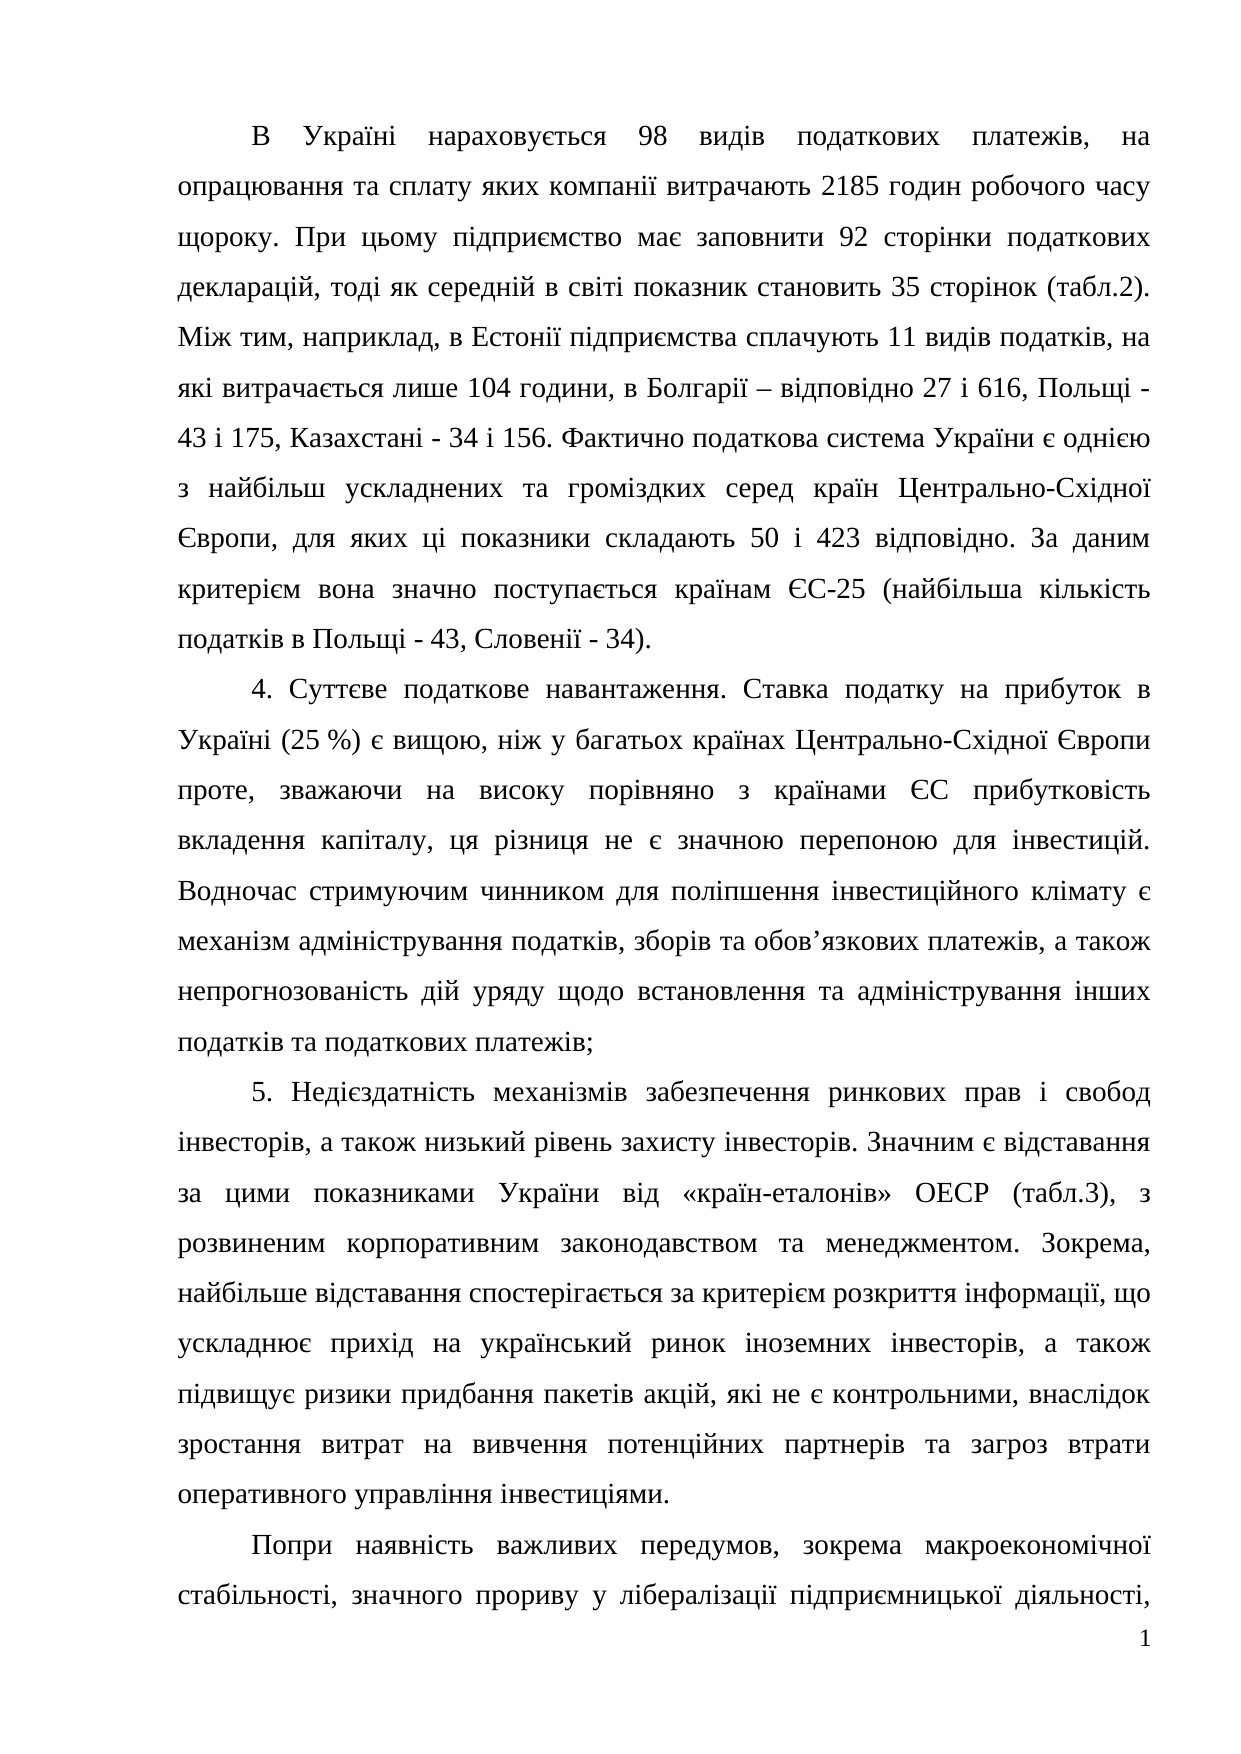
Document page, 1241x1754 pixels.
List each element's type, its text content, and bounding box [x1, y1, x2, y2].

text В Україні нараховується 98 видів податкових платежів, на опрацювання та сплату яких компанії витрачають 2185 годин робочого часу щороку. При цьому підприємство має заповнити 92 сторінки податкових декларацій, тоді як середній в світі показник становить 35 сторінок (табл.2). Між тим, наприклад, в Естонії підприємства сплачують 11 видів податків, на які витрачається лише 104 години, в Болгарії – відповідно 27 і 616, Польщі - 43 і 175, Казахстані - 34 і 156. Фактично податкова система України є однією з найбільш ускладнених та громіздких серед країн Центрально-Східної Європи, для яких ці показники складають 50 і 423 відповідно. За даним критерієм вона значно поступається країнам ЄС-25 (найбільша кількість податків в Польщі - 43, Словенії - 34). [177, 118, 1152, 655]
text 4. Суттєве податкове навантаження. Ставка податку на прибуток в Україні (25 %) є вищою, ніж у багатьох країнах Центрально-Східної Європи проте, зважаючи на високу порівняно з країнами ЄС прибутковість вкладення капіталу, ця різниця не є значною перепоною для інвестицій. Водночас стримуючим чинником для поліпшення інвестиційного клімату є механізм адміністрування податків, зборів та обов’язкових платежів, а також непрогнозованість дій уряду щодо встановлення та адміністрування інших податків та податкових платежів; [177, 672, 1152, 1057]
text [177, 1527, 1152, 1611]
text 5. Недієздатність механізмів забезпечення ринкових прав і свобод інвесторів, а також низький рівень захисту інвесторів. Значним є відставання за цими показниками України від «країн-еталонів» ОЕСР (табл.3), з розвиненим корпоративним законодавством та менеджментом. Зокрема, найбільше відставання спостерігається за критерієм розкриття інформації, що ускладнює прихід на український ринок іноземних інвесторів, а також підвищує ризики придбання пакетів акцій, які не є контрольними, внаслідок зростання витрат на вивчення потенційних партнерів та загроз втрати оперативного управління інвестиціями. [177, 1074, 1152, 1510]
